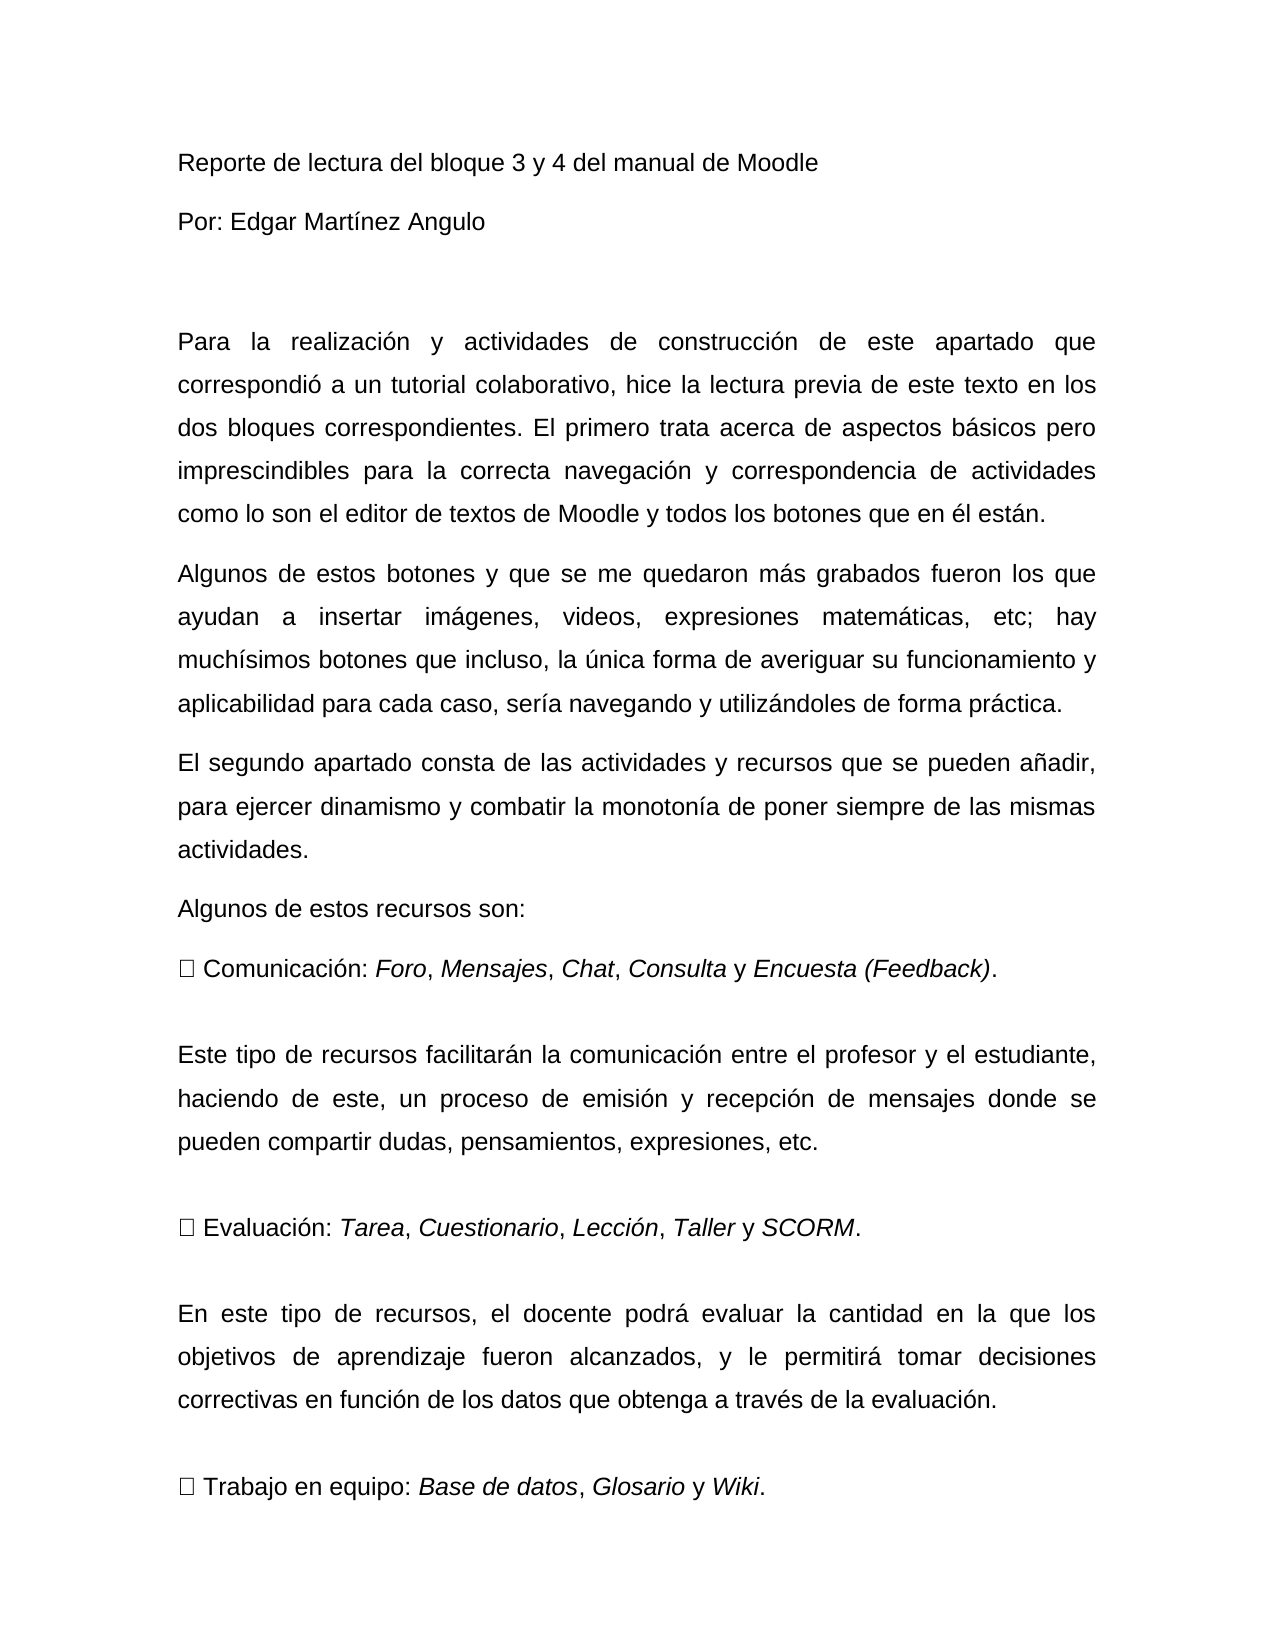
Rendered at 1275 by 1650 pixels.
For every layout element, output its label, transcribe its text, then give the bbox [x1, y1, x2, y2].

text  Comunicación: Foro, Mensajes, Chat, Consulta y Encuesta (Feedback). [177, 954, 1098, 983]
text  Trabajo en equipo: Base de datos, Glosario y Wiki. [177, 1472, 1098, 1501]
text Reporte de lectura del bloque 3 y 4 del manual de Moodle [177, 148, 1098, 176]
text Por: Edgar Martínez Angulo [177, 207, 1098, 236]
text El segundo apartado consta de las actividades y recursos que se pueden añadir, para ejercer dinamismo y combatir la monotonía de poner siempre de las mismas actividades. [177, 748, 1098, 863]
text Algunos de estos recursos son: [177, 894, 1098, 923]
text Este tipo de recursos facilitarán la comunicación entre el profesor y el estudiante, haciendo de este, un proceso de emisión y recepción de mensajes donde se pueden compartir dudas, pensamientos, expresiones, etc. [177, 1041, 1098, 1156]
text  Evaluación: Tarea, Cuestionario, Lección, Taller y SCORM. [177, 1213, 1098, 1242]
text Para la realización y actividades de construcción de este apartado que correspondió a un tutorial colaborativo, hice la lectura previa de este texto en los dos bloques correspondientes. El primero trata acerca de aspectos básicos pero imprescindibles para la correcta navegación y correspondencia de actividades como lo son el editor de textos de Moodle y todos los botones que en él están. [177, 327, 1098, 528]
text Algunos de estos botones y que se me quedaron más grabados fueron los que ayudan a insertar imágenes, videos, expresiones matemáticas, etc; hay muchísimos botones que incluso, la única forma de averiguar su funcionamiento y aplicabilidad para cada caso, sería navegando y utilizándoles de forma práctica. [177, 559, 1098, 717]
text En este tipo de recursos, el docente podrá evaluar la cantidad en la que los objetivos de aprendizaje fueron alcanzados, y le permitirá tomar decisiones correctivas en función de los datos que obtenga a través de la evaluación. [177, 1299, 1098, 1414]
